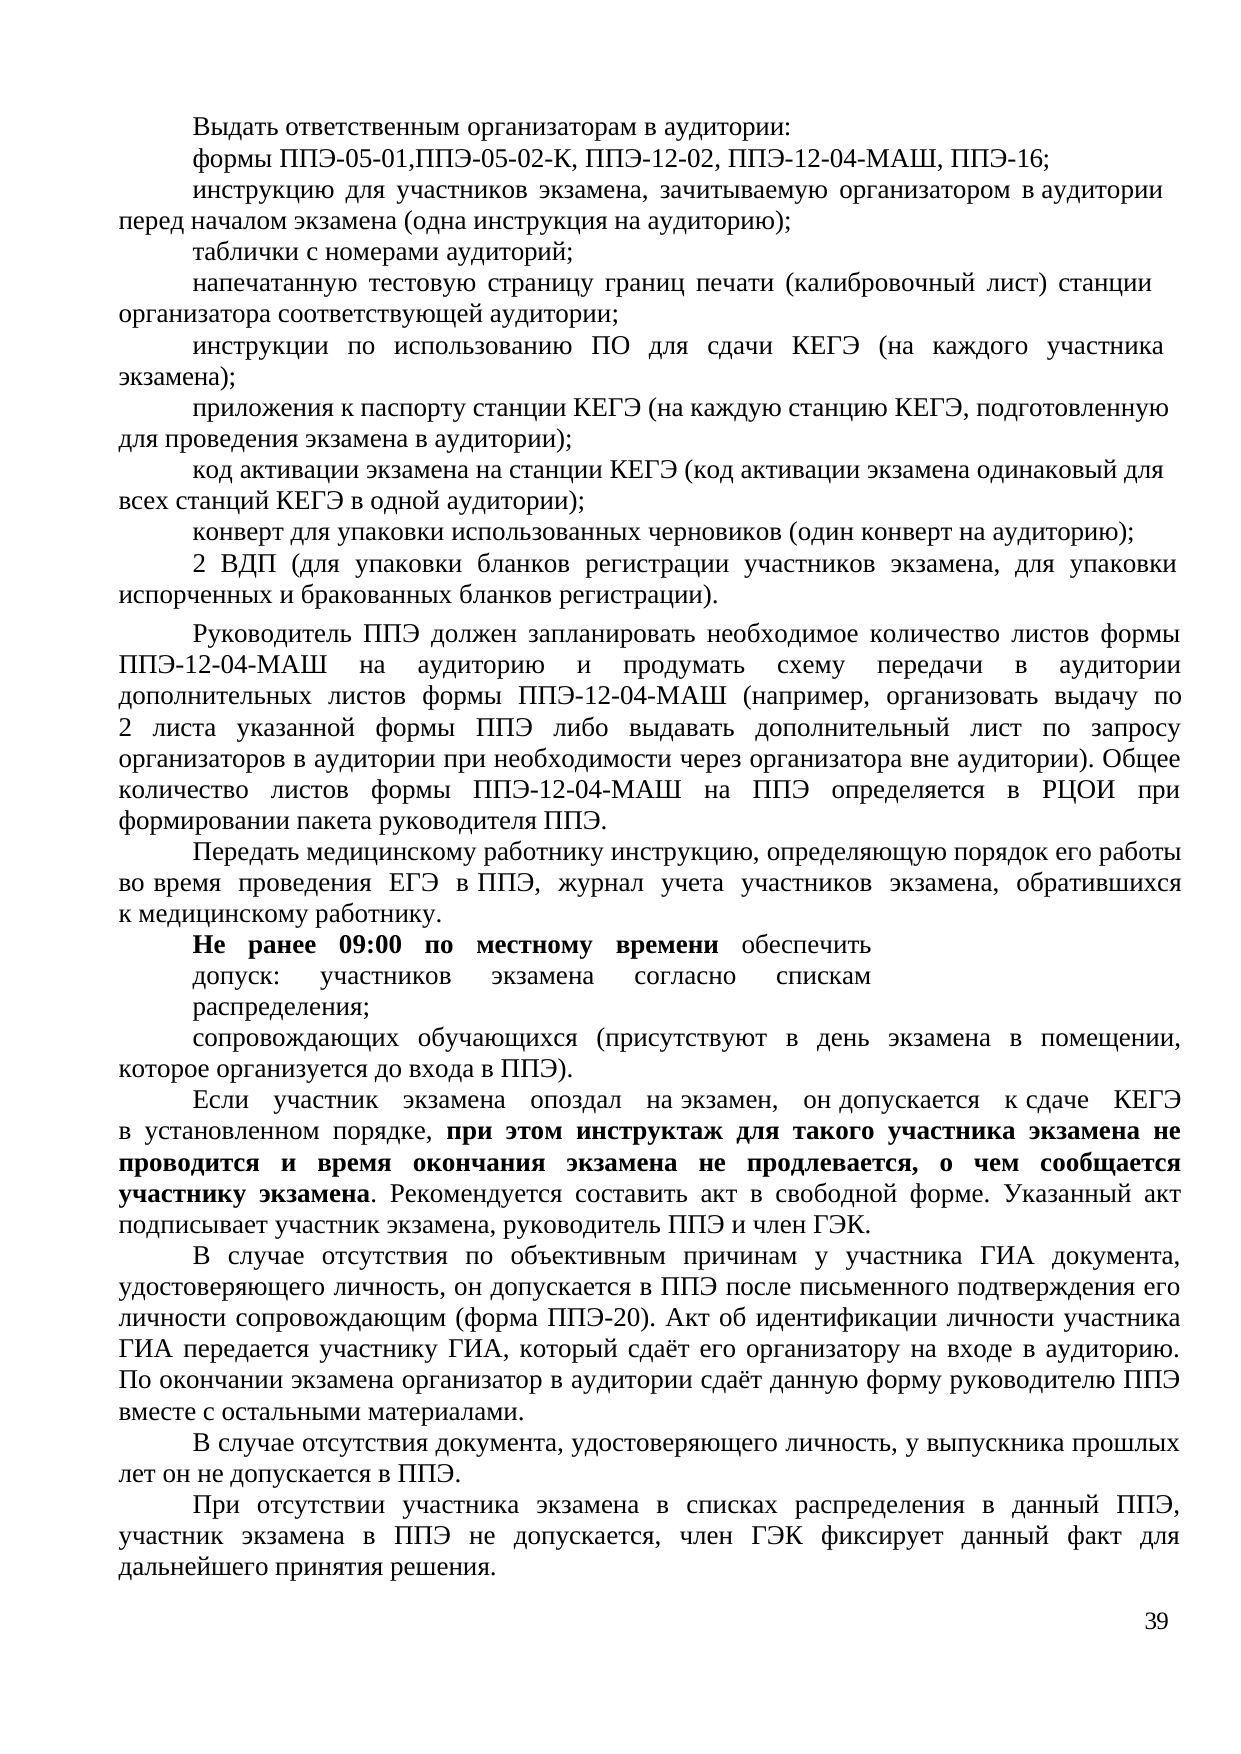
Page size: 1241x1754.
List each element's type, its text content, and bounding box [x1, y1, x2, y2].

text Руководитель ППЭ должен запланировать необходимое количество листов формы ППЭ-12-04-МАШ на аудиторию и продумать схему передачи в аудитории дополнительных листов формы ППЭ-12-04-МАШ (например, организовать выдачу по 2 листа указанной формы ППЭ либо выдавать дополнительный лист по запросу организаторов в аудитории при необходимости через организатора вне аудитории). Общее количество листов формы ППЭ-12-04-МАШ на ППЭ определяется в РЦОИ при формировании пакета руководителя ППЭ. [118, 617, 1182, 835]
text формы ППЭ-05-01,ППЭ-05-02-К, ППЭ-12-02, ППЭ-12-04-МАШ, ППЭ-16; [192, 142, 1217, 173]
text сопровождающих обучающихся (присутствуют в день экзамена в помещении, которое организуется до входа в ППЭ). [118, 1021, 1182, 1083]
text В случае отсутствия документа, удостоверяющего личность, у выпускника прошлых лет он не допускается в ППЭ. [118, 1426, 1181, 1488]
text Если участник экзамена опоздал на экзамен, он допускается к сдаче КЕГЭ в установленном порядке, при этом инструктаж для такого участника экзамена не проводится и время окончания экзамена не продлевается, о чем сообщается участнику экзамена. Рекомендуется составить акт в свободной форме. Указанный акт подписывает участник экзамена, руководитель ППЭ и член ГЭК. [118, 1083, 1182, 1239]
text При отсутствии участника экзамена в списках распределения в данный ППЭ, участник экзамена в ППЭ не допускается, член ГЭК фиксирует данный факт для дальнейшего принятия решения. [118, 1488, 1181, 1582]
text Не ранее 09:00 по местному времени обеспечить допуск: участников экзамена согласно спискам распределения; [192, 929, 872, 1021]
text таблички с номерами аудиторий; [192, 235, 1217, 266]
text конверт для упаковки использованных черновиков (один конверт на аудиторию); [192, 516, 1217, 547]
text Выдать ответственным организаторам в аудитории: [192, 110, 1217, 142]
text код активации экзамена на станции КЕГЭ (код активации экзамена одинаковый для всех станций КЕГЭ в одной аудитории); [118, 453, 1181, 516]
text 2 ВДП (для упаковки бланков регистрации участников экзамена, для упаковки испорченных и бракованных бланков регистрации). [118, 547, 1217, 609]
text напечатанную тестовую страницу границ печати (калибровочный лист) станции организатора соответствующей аудитории; [118, 266, 1217, 328]
text Передать медицинскому работнику инструкцию, определяющую порядок его работы во время проведения ЕГЭ в ППЭ, журнал учета участников экзамена, обратившихся к медицинскому работнику. [118, 835, 1182, 929]
text приложения к паспорту станции КЕГЭ (на каждую станцию КЕГЭ, подготовленную для проведения экзамена в аудитории); [118, 391, 1181, 453]
text инструкции по использованию ПО для сдачи КЕГЭ (на каждого участника экзамена); [118, 329, 1217, 391]
text инструкцию для участников экзамена, зачитываемую организатором в аудитории перед началом экзамена (одна инструкция на аудиторию); [118, 173, 1217, 235]
text В случае отсутствия по объективным причинам у участника ГИА документа, удостоверяющего личность, он допускается в ППЭ после письменного подтверждения его личности сопровождающим (форма ППЭ-20). Акт об идентификации личности участника ГИА передается участнику ГИА, который сдаёт его организатору на входе в аудиторию. По окончании экзамена организатор в аудитории сдаёт данную форму руководителю ППЭ вместе с остальными материалами. [118, 1239, 1182, 1426]
